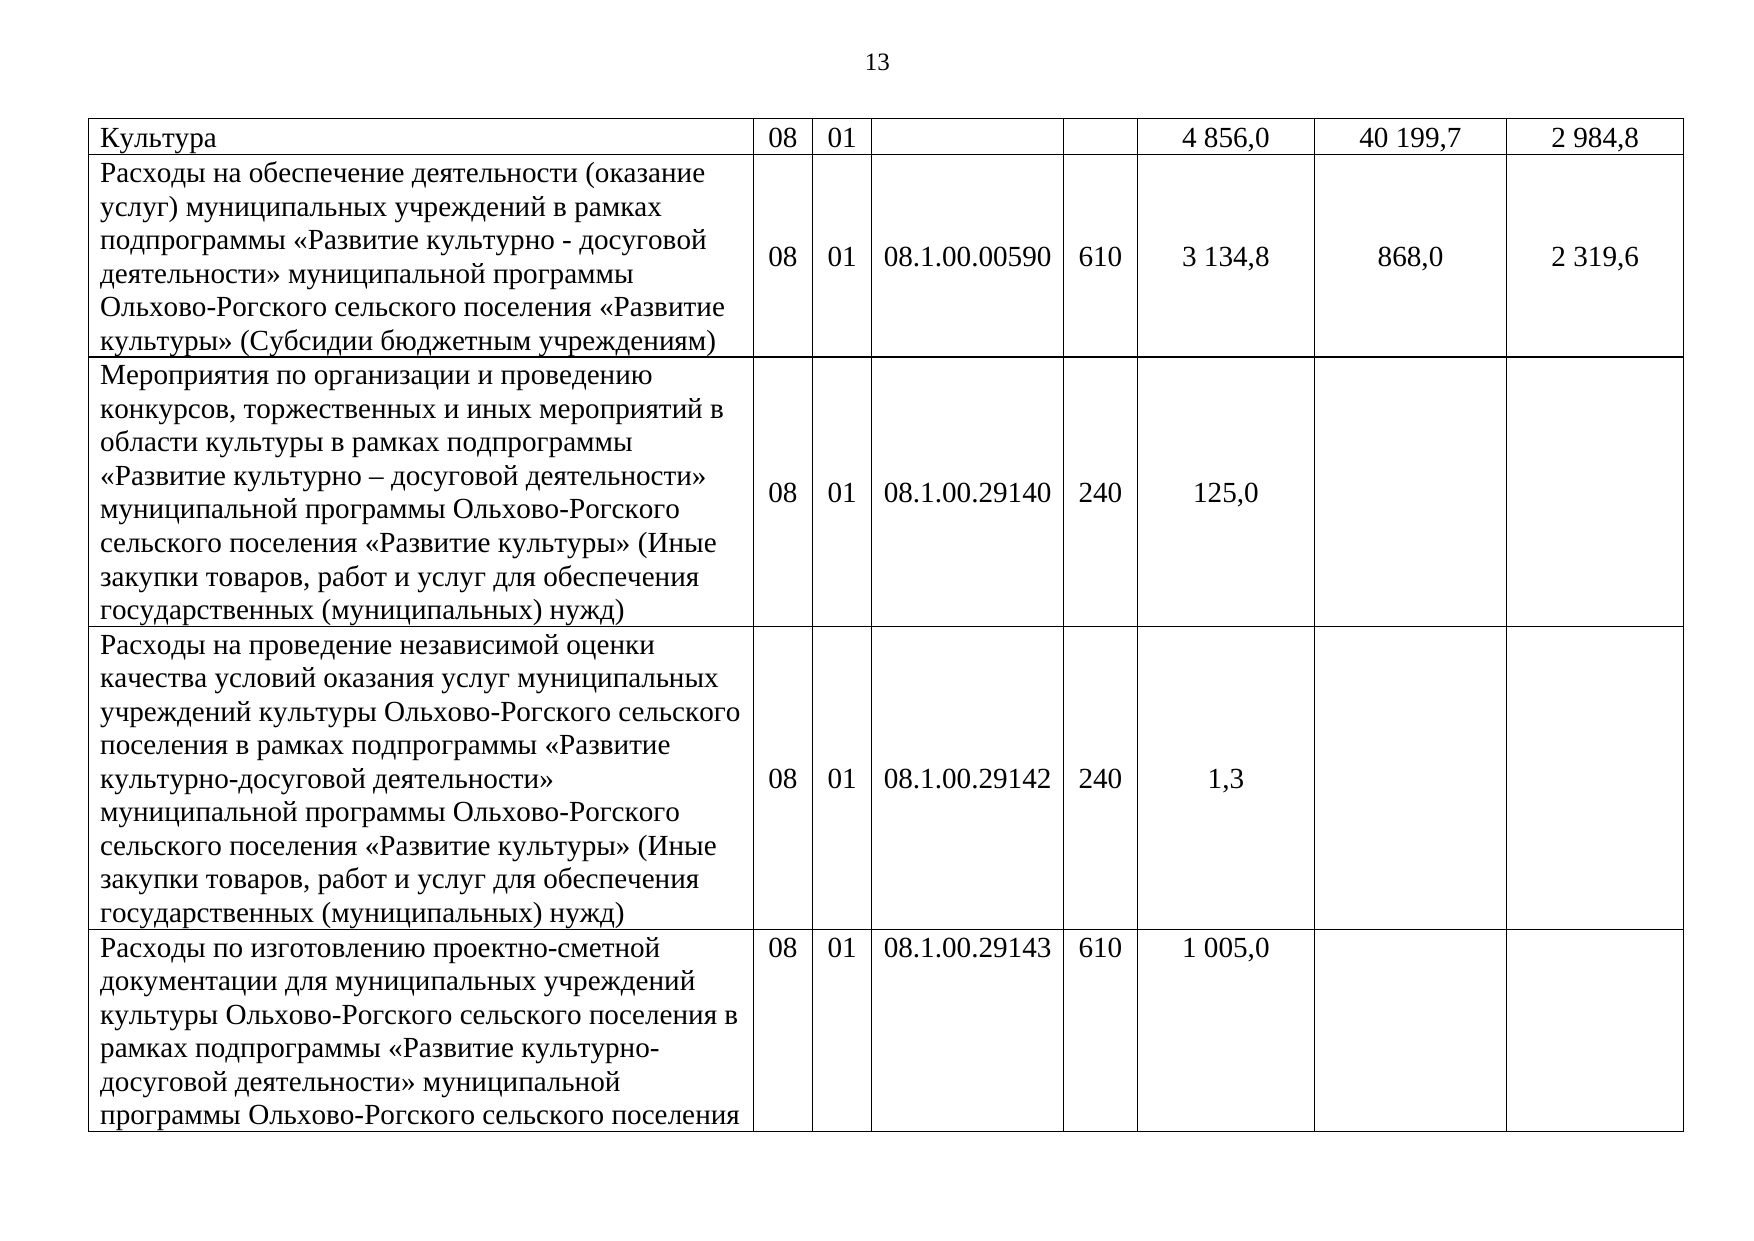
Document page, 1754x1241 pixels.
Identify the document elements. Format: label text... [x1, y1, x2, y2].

table_cell 2 319,6 [1507, 155, 1683, 356]
table_cell 08 [754, 358, 812, 626]
table_cell 2 984,8 [1507, 119, 1683, 154]
table_cell [1064, 119, 1137, 154]
table_cell [1315, 627, 1506, 929]
table_cell 40 199,7 [1315, 119, 1506, 154]
table_cell Расходы на обеспечение деятельности (оказание услуг) муниципальных учреждений в рамках подпрограммы «Развитие культурно - досуговой деятельности» муниципальной программы Ольхово-Рогского сельского поселения «Развитие культуры» (Субсидии бюджетным учреждениям) [89, 155, 753, 356]
table_cell 610 [1064, 930, 1137, 1131]
table_cell [1315, 358, 1506, 626]
table_cell 08 [754, 930, 812, 1131]
table_cell Культура [89, 119, 753, 154]
table_cell [1507, 930, 1683, 1131]
table_cell [1507, 627, 1683, 929]
table_cell 1 005,0 [1138, 930, 1314, 1131]
table_cell 1,3 [1138, 627, 1314, 929]
table_cell 08.1.00.29140 [872, 358, 1063, 626]
table_cell 01 [813, 930, 871, 1131]
table_cell 240 [1064, 627, 1137, 929]
table_cell 08 [754, 155, 812, 356]
table_cell [872, 119, 1063, 154]
table_cell 125,0 [1138, 358, 1314, 626]
table_cell 08.1.00.29142 [872, 627, 1063, 929]
table_cell 01 [813, 119, 871, 154]
table_cell 01 [813, 358, 871, 626]
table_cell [89, 930, 753, 1131]
table_cell 08 [754, 627, 812, 929]
table_cell 08 [754, 119, 812, 154]
table_cell Расходы на проведение независимой оценки качества условий оказания услуг муниципальных учреждений культуры Ольхово-Рогского сельского поселения в рамках подпрограммы «Развитие культурно-досуговой деятельности» муниципальной программы Ольхово-Рогского сельского поселения «Развитие культуры» (Иные закупки товаров, работ и услуг для обеспечения государственных (муниципальных) нужд) [89, 627, 753, 929]
table_cell Мероприятия по организации и проведению конкурсов, торжественных и иных мероприятий в области культуры в рамках подпрограммы «Развитие культурно – досуговой деятельности» муниципальной программы Ольхово-Рогского сельского поселения «Развитие культуры» (Иные закупки товаров, работ и услуг для обеспечения государственных (муниципальных) нужд) [89, 358, 753, 626]
table_cell 868,0 [1315, 155, 1506, 356]
table_cell [1507, 358, 1683, 626]
table_cell [1315, 930, 1506, 1131]
table_cell 240 [1064, 358, 1137, 626]
table_cell 610 [1064, 155, 1137, 356]
table_cell 01 [813, 627, 871, 929]
table_cell 3 134,8 [1138, 155, 1314, 356]
table_cell 4 856,0 [1138, 119, 1314, 154]
table_cell 08.1.00.00590 [872, 155, 1063, 356]
table_cell 01 [813, 155, 871, 356]
table_cell 08.1.00.29143 [872, 930, 1063, 1131]
